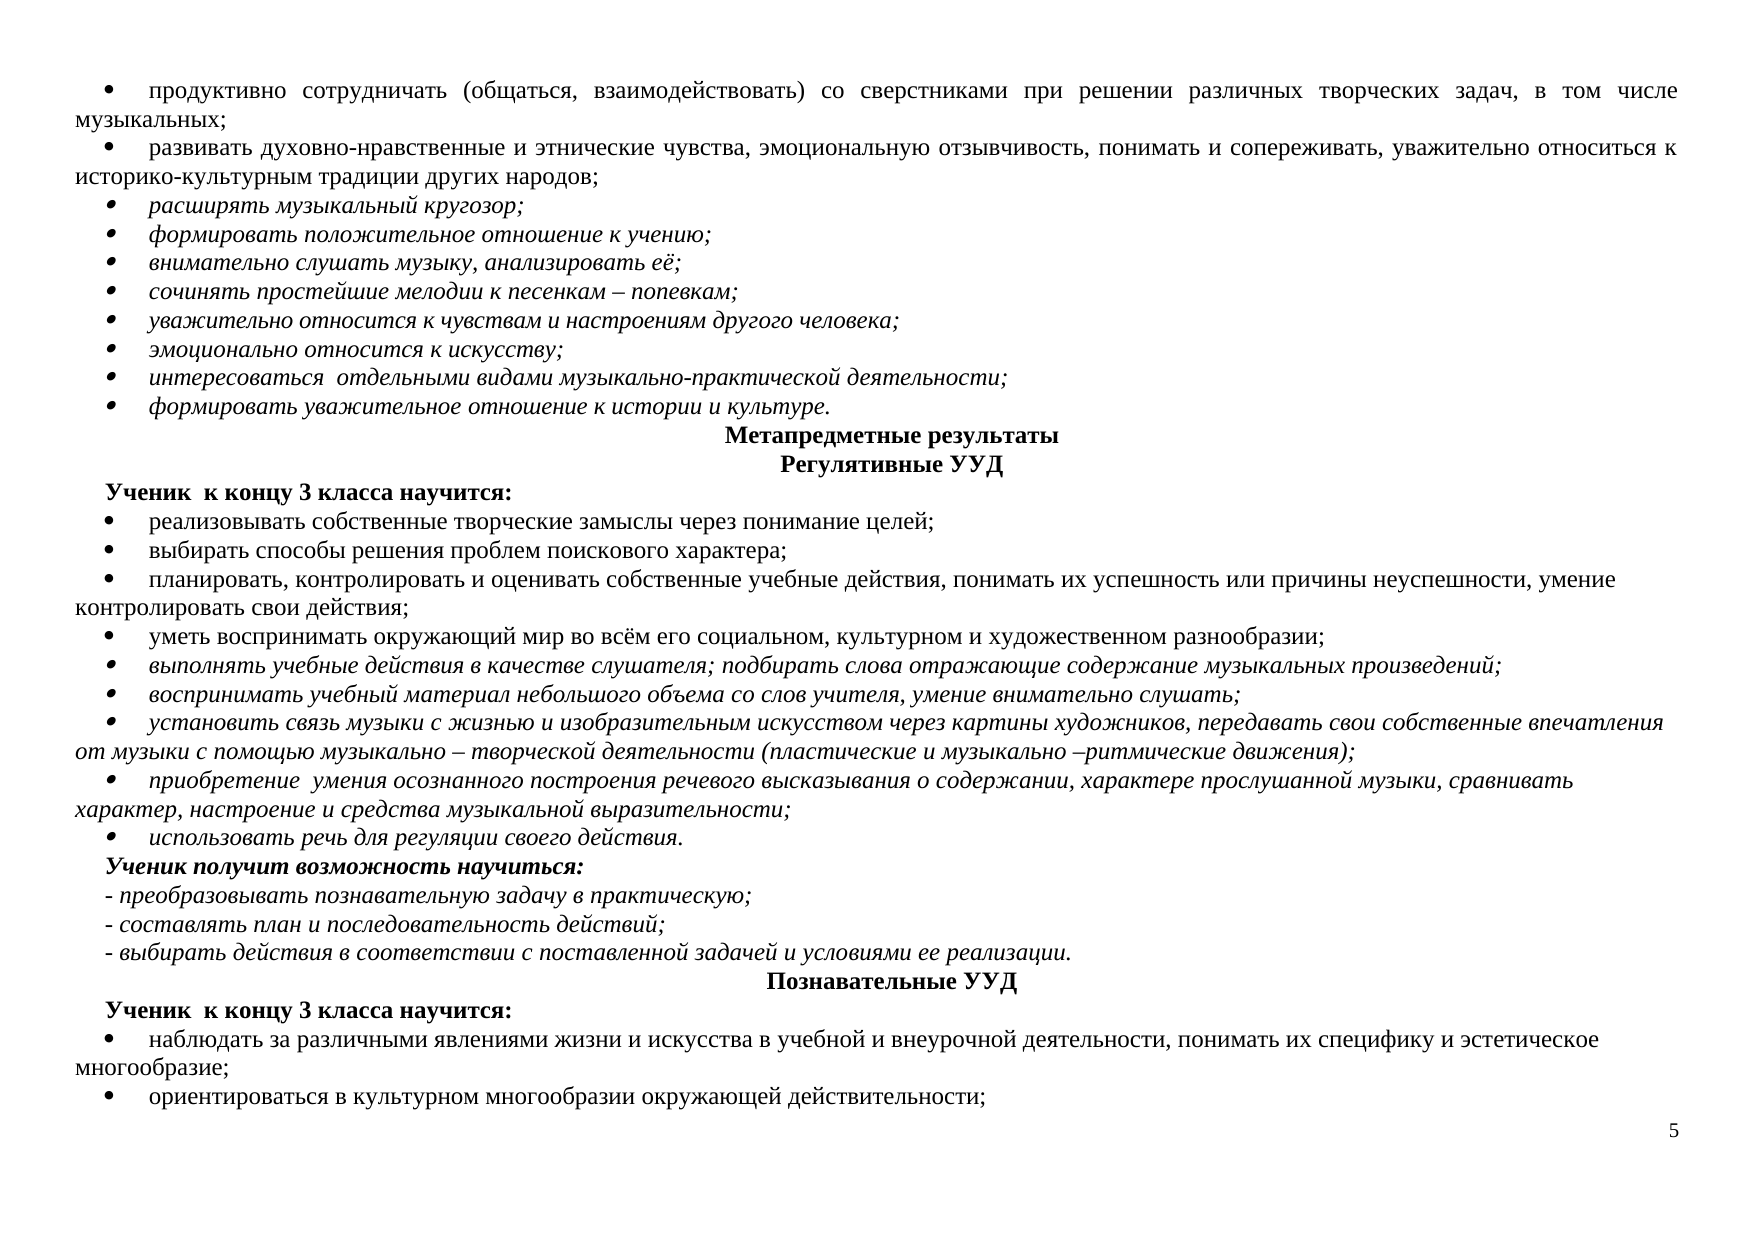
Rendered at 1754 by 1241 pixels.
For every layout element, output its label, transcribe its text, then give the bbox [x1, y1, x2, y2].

list сочинять простейшие мелодии к песенкам – попевкам; [75, 276, 1679, 305]
list приобретение умения осознанного построения речевого высказывания о содержании, характере прослушанной музыки, сравнивать характер, настроение и средства музыкальной выразительности; [75, 765, 1679, 822]
text - преобразовывать познавательную задачу в практическую; [75, 880, 1673, 909]
list развивать духовно-нравственные и этнические чувства, эмоциональную отзывчивость, понимать и сопереживать, уважительно относиться к историко-культурным традиции других народов; [75, 132, 1679, 190]
text Метапредметные результаты [75, 420, 1679, 449]
list выполнять учебные действия в качестве слушателя; подбирать слова отражающие содержание музыкальных произведений; [75, 650, 1673, 679]
list установить связь музыки с жизнью и изобразительным искусством через картины художников, передавать свои собственные впечатления от музыки с помощью музыкально – творческой деятельности (пластические и музыкально –ритмические движения); [75, 707, 1679, 765]
list воспринимать учебный материал небольшого объема со слов учителя, умение внимательно слушать; [75, 679, 1679, 707]
title Познавательные УУД [75, 966, 1679, 995]
text - выбирать действия в соответствии с поставленной задачей и условиями ее реализации. [75, 937, 1671, 966]
title Ученик к концу 3 класса научится: [75, 477, 1679, 506]
list расширять музыкальный кругозор; [75, 190, 1679, 219]
text - составлять план и последовательность действий; [75, 909, 1671, 937]
list выбирать способы решения проблем поискового характера; [75, 535, 1679, 564]
list реализовывать собственные творческие замыслы через понимание целей; [75, 506, 1679, 535]
text Регулятивные УУД [75, 449, 1679, 477]
list эмоционально относится к искусству; [75, 334, 1675, 362]
list планировать, контролировать и оценивать собственные учебные действия, понимать их успешность или причины неуспешности, умение контролировать свои действия; [75, 564, 1679, 621]
list формировать уважительное отношение к истории и культуре. [75, 391, 1678, 420]
title Ученик получит возможность научиться: [75, 851, 1679, 880]
list внимательно слушать музыку, анализировать её; [75, 247, 1679, 276]
text Ученик к концу 3 класса научится: [75, 995, 1679, 1024]
list продуктивно сотрудничать (общаться, взаимодействовать) со сверстниками при решении различных творческих задач, в том числе музыкальных; [75, 75, 1679, 132]
list уважительно относится к чувствам и настроениям другого человека; [75, 305, 1679, 334]
list формировать положительное отношение к учению; [75, 219, 1679, 247]
title уметь воспринимать окружающий мир во всём его социальном, культурном и художественном разнообразии; [75, 621, 1679, 650]
list ориентироваться в культурном многообразии окружающей действительности; [75, 1081, 1679, 1110]
list использовать речь для регуляции своего действия. [75, 822, 1679, 851]
list интересоваться отдельными видами музыкально-практической деятельности; [75, 362, 1675, 391]
list наблюдать за различными явлениями жизни и искусства в учебной и внеурочной деятельности, понимать их специфику и эстетическое многообразие; [75, 1024, 1679, 1081]
